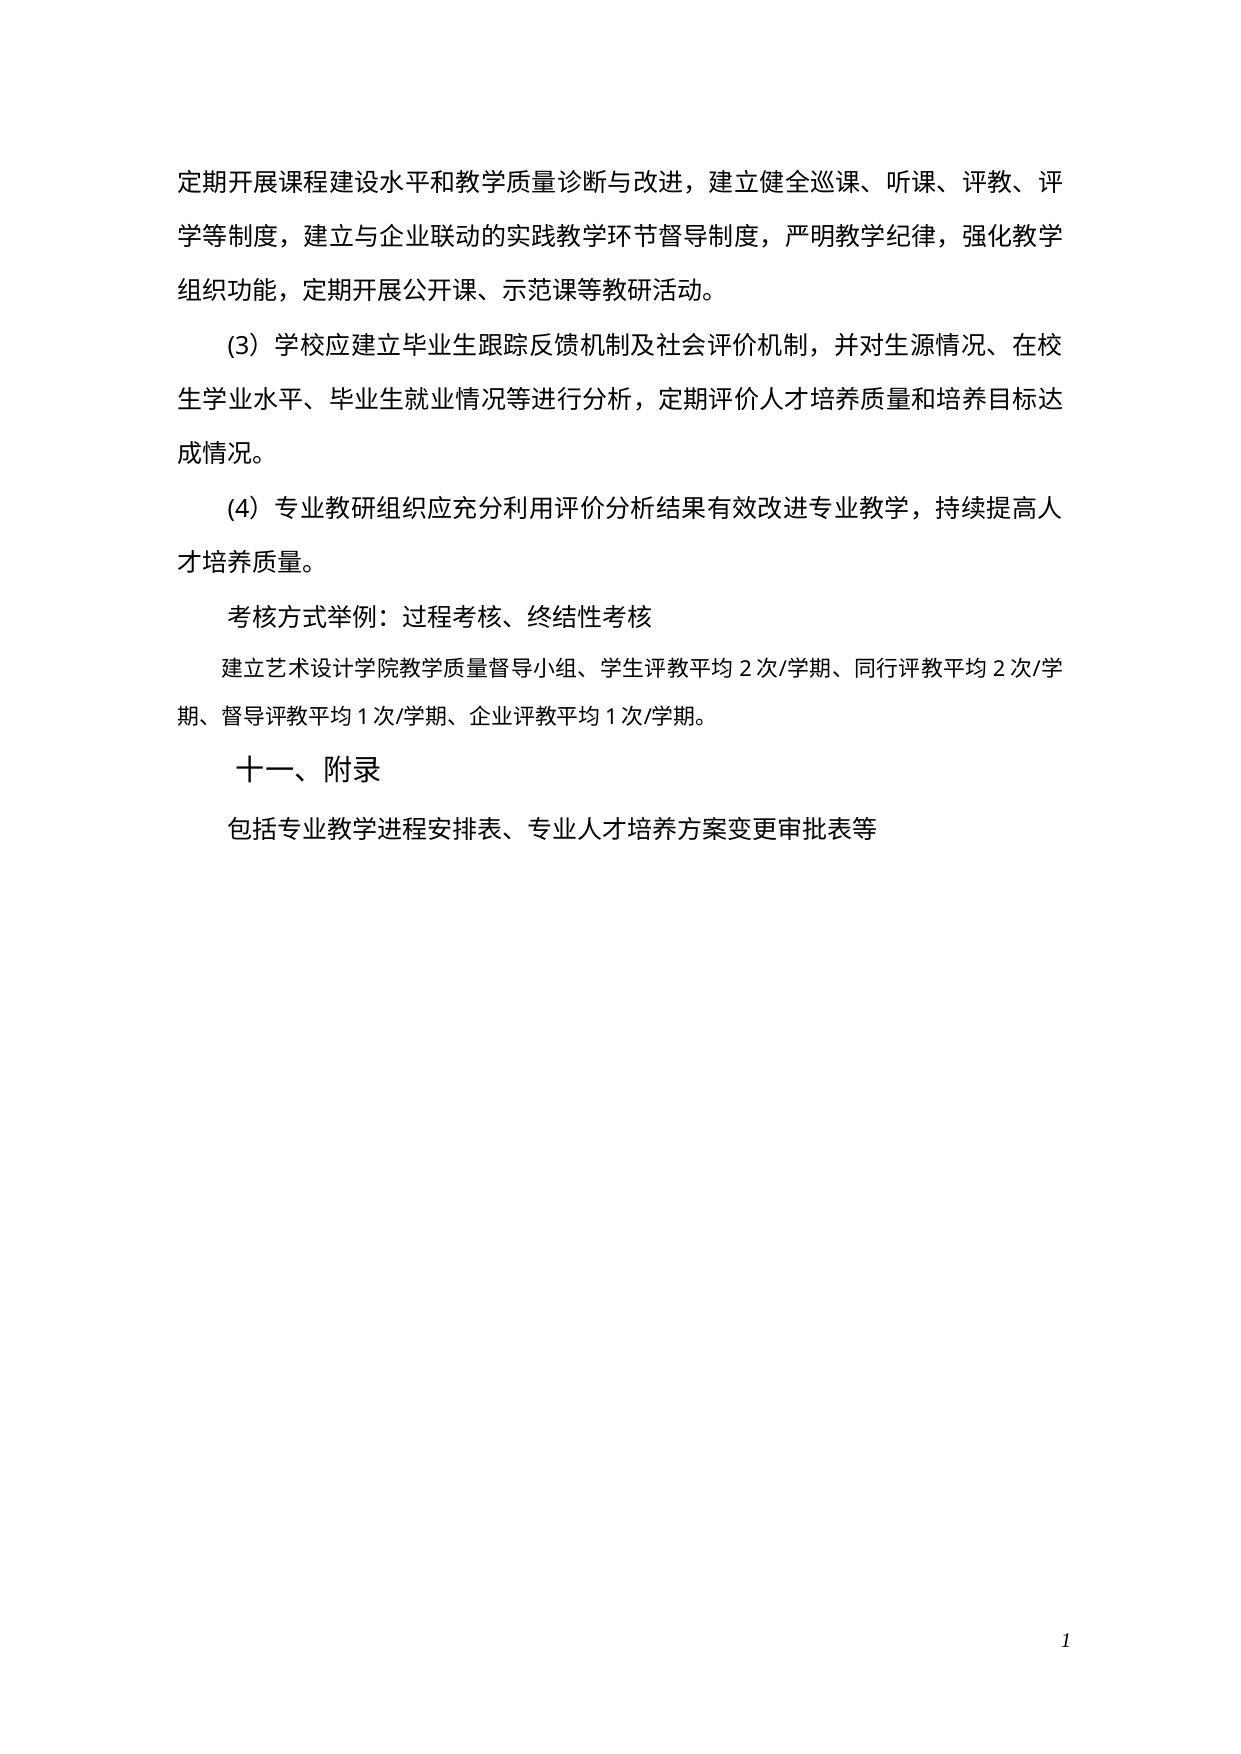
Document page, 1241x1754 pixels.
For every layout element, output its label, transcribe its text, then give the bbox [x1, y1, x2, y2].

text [177, 162, 1063, 307]
text 十一、附录 [177, 747, 1063, 789]
text 考核方式举例：过程考核、终结性考核 [177, 597, 1063, 633]
text (4）专业教研组织应充分利用评价分析结果有效改进专业教学，持续提高人才培养质量。 [177, 488, 1063, 579]
text (3）学校应建立毕业生跟踪反馈机制及社会评价机制，并对生源情况、在校生学业水平、毕业生就业情况等进行分析，定期评价人才培养质量和培养目标达成情况。 [177, 325, 1063, 470]
text 包括专业教学进程安排表、专业人才培养方案变更审批表等 [177, 810, 1063, 846]
text 建立艺术设计学院教学质量督导小组、学生评教平均2次/学期、同行评教平均2次/学期、督导评教平均1次/学期、企业评教平均1次/学期。 [177, 651, 1063, 731]
